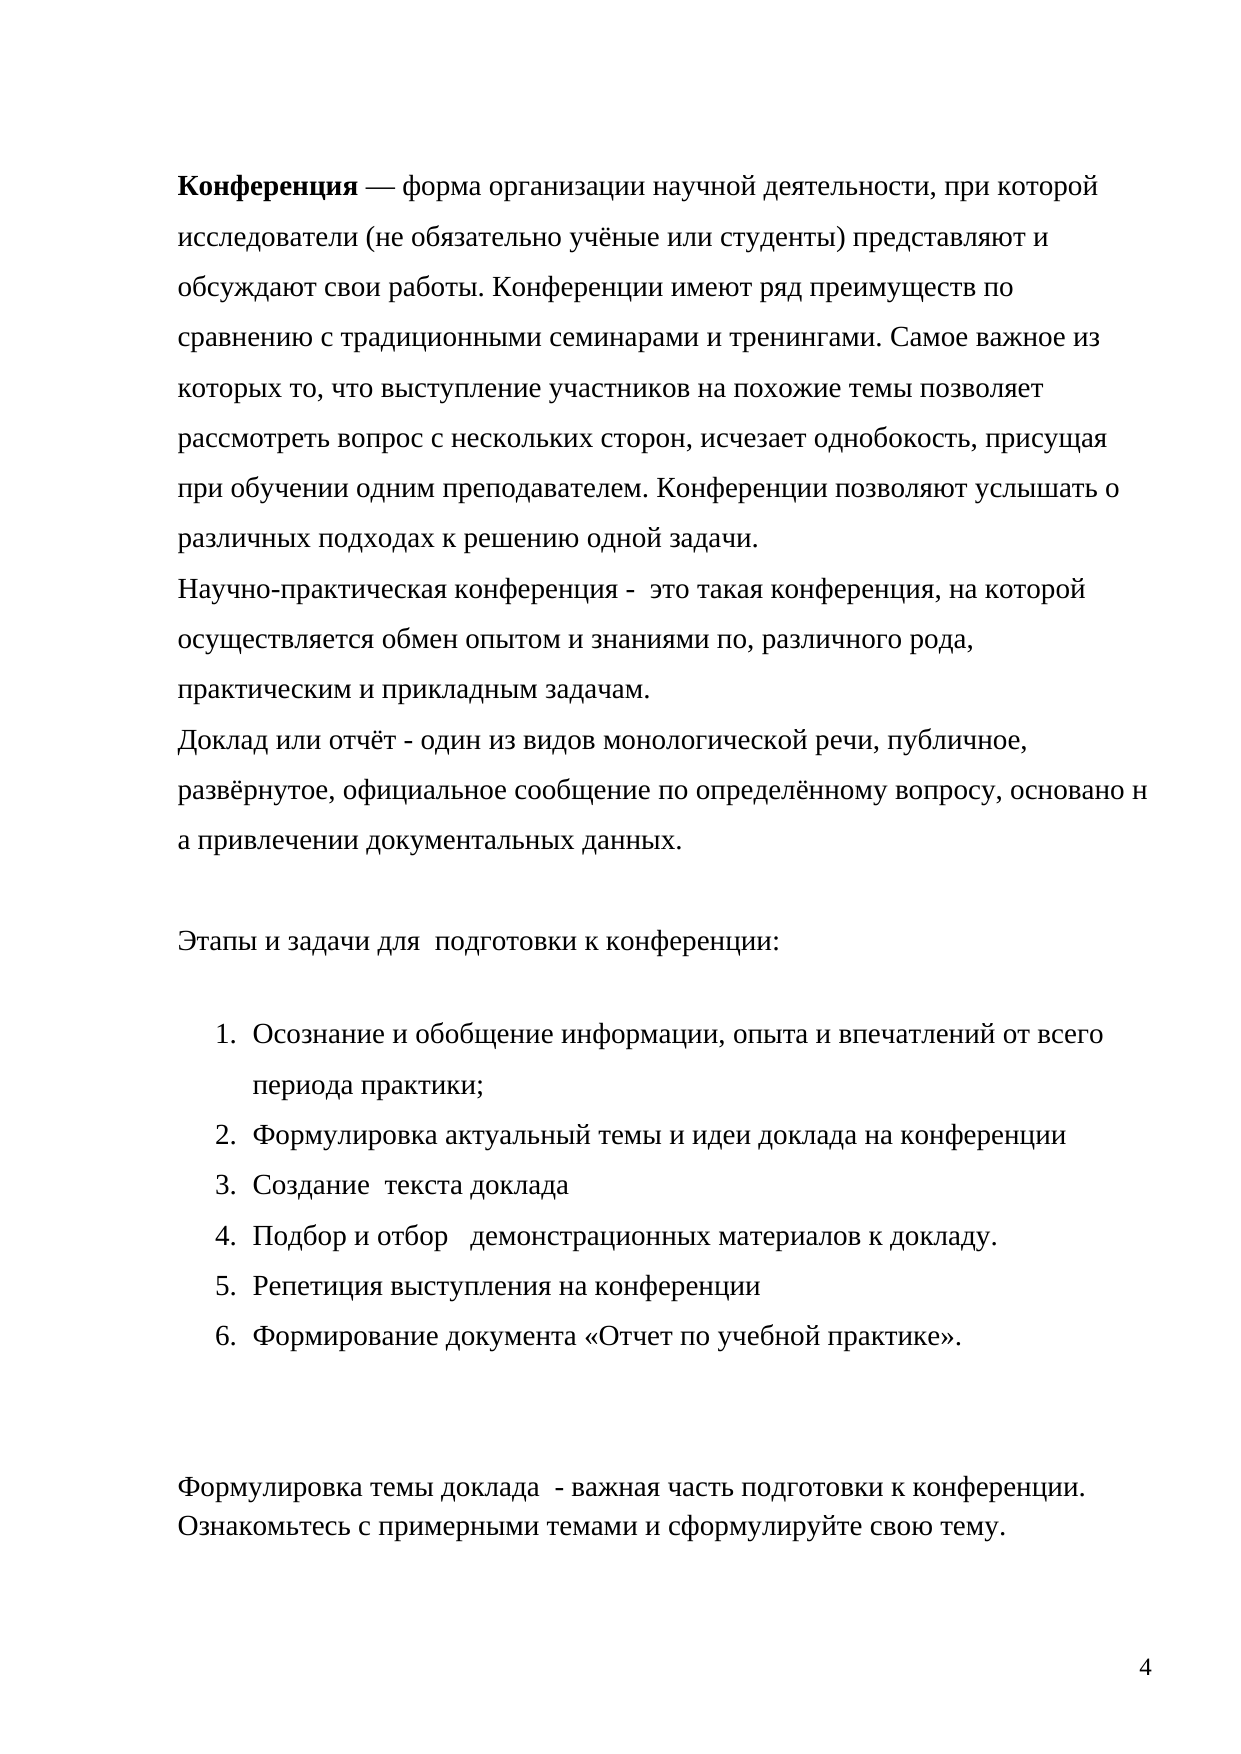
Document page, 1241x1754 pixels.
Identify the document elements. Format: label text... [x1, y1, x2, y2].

text Научно-практическая конференция - это такая конференция, на которой осуществляется обмен опытом и знаниями по, различного рода, практическим и прикладным задачам. [177, 571, 1152, 705]
text Этапы и задачи для подготовки к конференции: [177, 923, 1152, 957]
list Формирование документа «Отчет по учебной практике». [215, 1318, 1152, 1352]
list Осознание и обобщение информации, опыта и впечатлений от всего периода практики; [215, 1017, 1152, 1100]
list Формулировка актуальный темы и идеи доклада на конференции [215, 1117, 1152, 1151]
list Репетиция выступления на конференции [215, 1268, 1152, 1302]
text Доклад или отчёт - один из видов монологической речи, публичное, развёрнутое, официальное сообщение по определённому вопросу, основано на привлечении документальных данных. [177, 722, 1152, 856]
list Подбор и отбор демонстрационных материалов к докладу. [215, 1218, 1152, 1251]
text Формулировка темы доклада - важная часть подготовки к конференции. Ознакомьтесь с примерными темами и сформулируйте свою тему. [177, 1469, 1152, 1541]
list Создание текста доклада [215, 1167, 1152, 1201]
text Конференция — форма организации научной деятельности, при которой исследователи (не обязательно учёные или студенты) представляют и обсуждают свои работы. Конференции имеют ряд преимуществ по сравнению с традиционными семинарами и тренингами. Самое важное из которых то, что выступление участников на похожие темы позволяет рассмотреть вопрос с нескольких сторон, исчезает однобокость, присущая при обучении одним преподавателем. Конференции позволяют услышать о различных подходах к решению одной задачи. [177, 168, 1152, 554]
